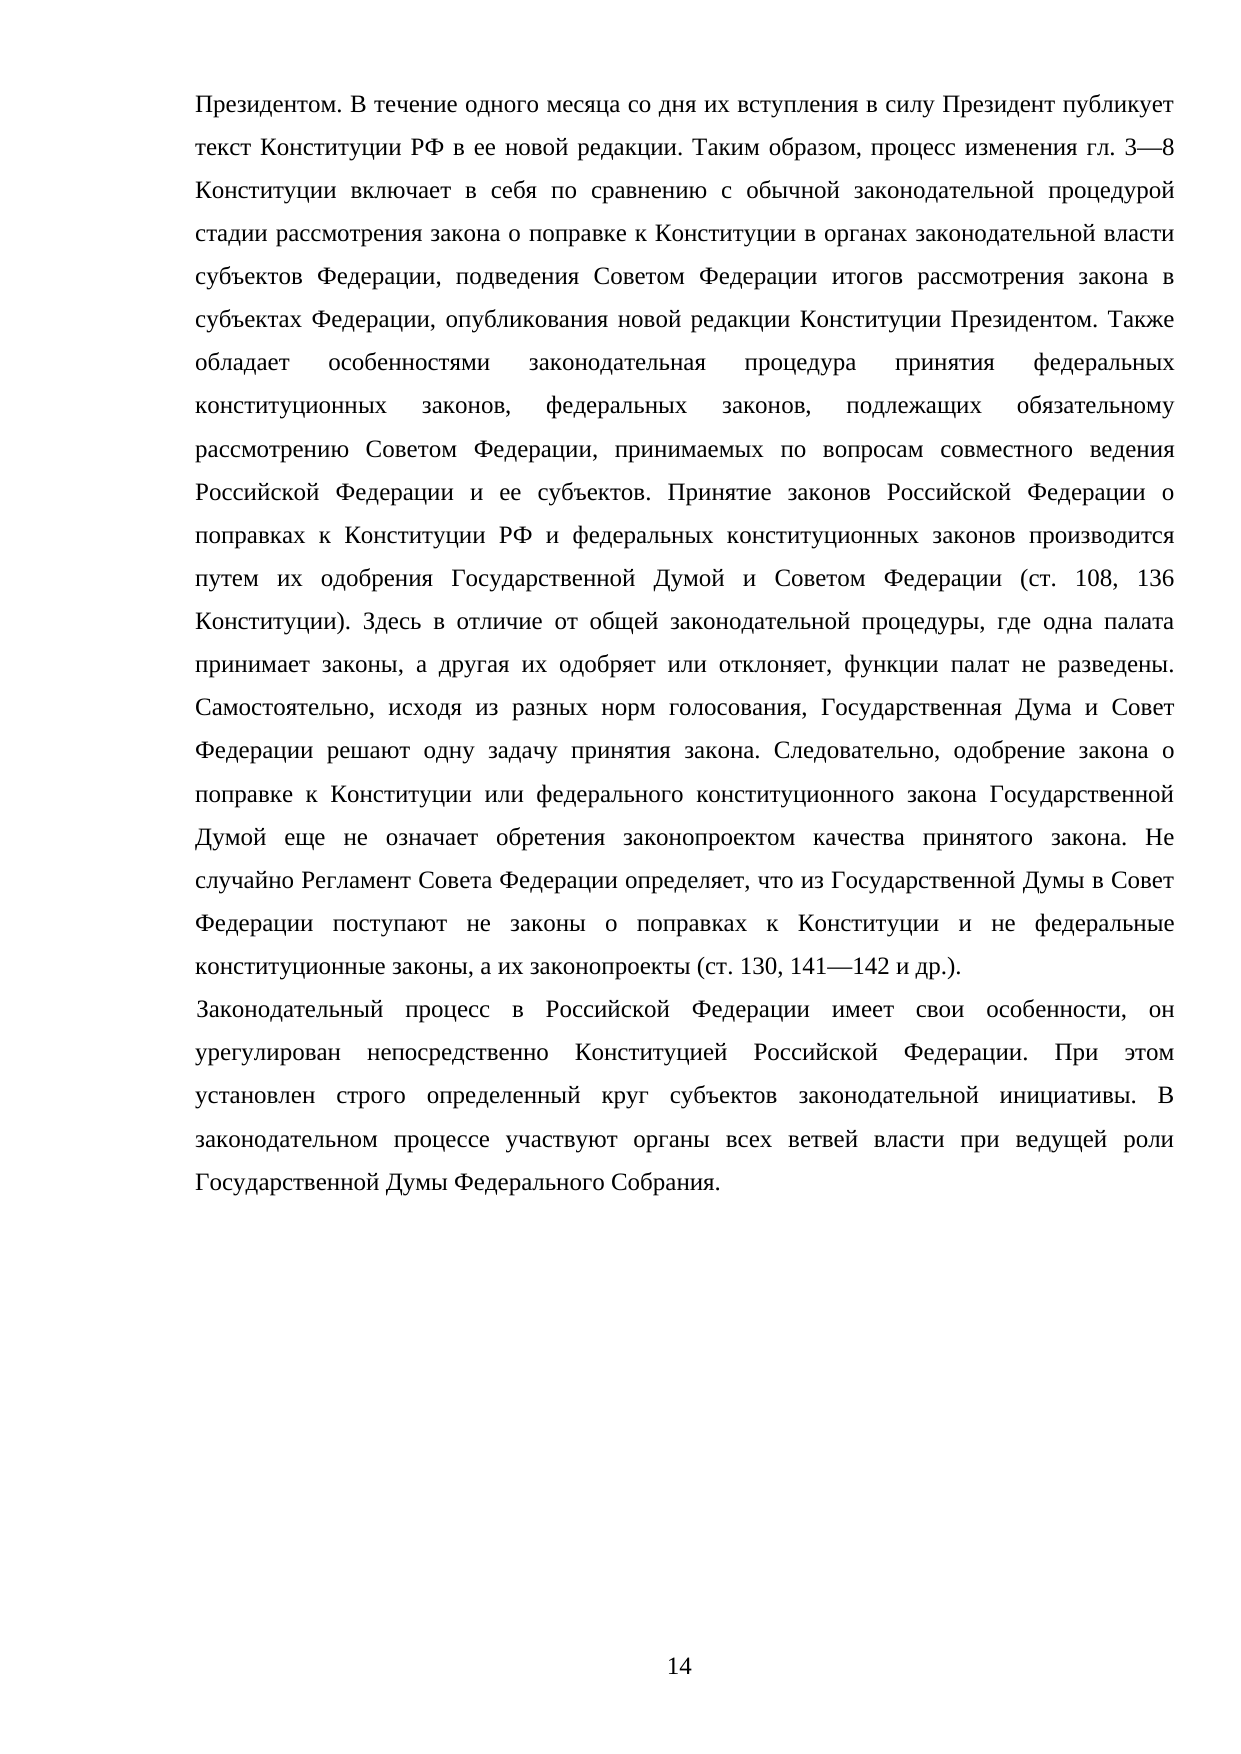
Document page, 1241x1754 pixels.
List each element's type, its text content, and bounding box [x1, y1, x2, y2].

text Законодательный процесс в Российской Федерации имеет свои особенности, он урегулирован непосредственно Конституцией Российской Федерации. При этом установлен строго определенный круг субъектов законодательной инициативы. В законодательном процессе участвуют органы всех ветвей власти при ведущей роли Государственной Думы Федерального Собрания. [195, 994, 1175, 1196]
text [195, 89, 1175, 980]
